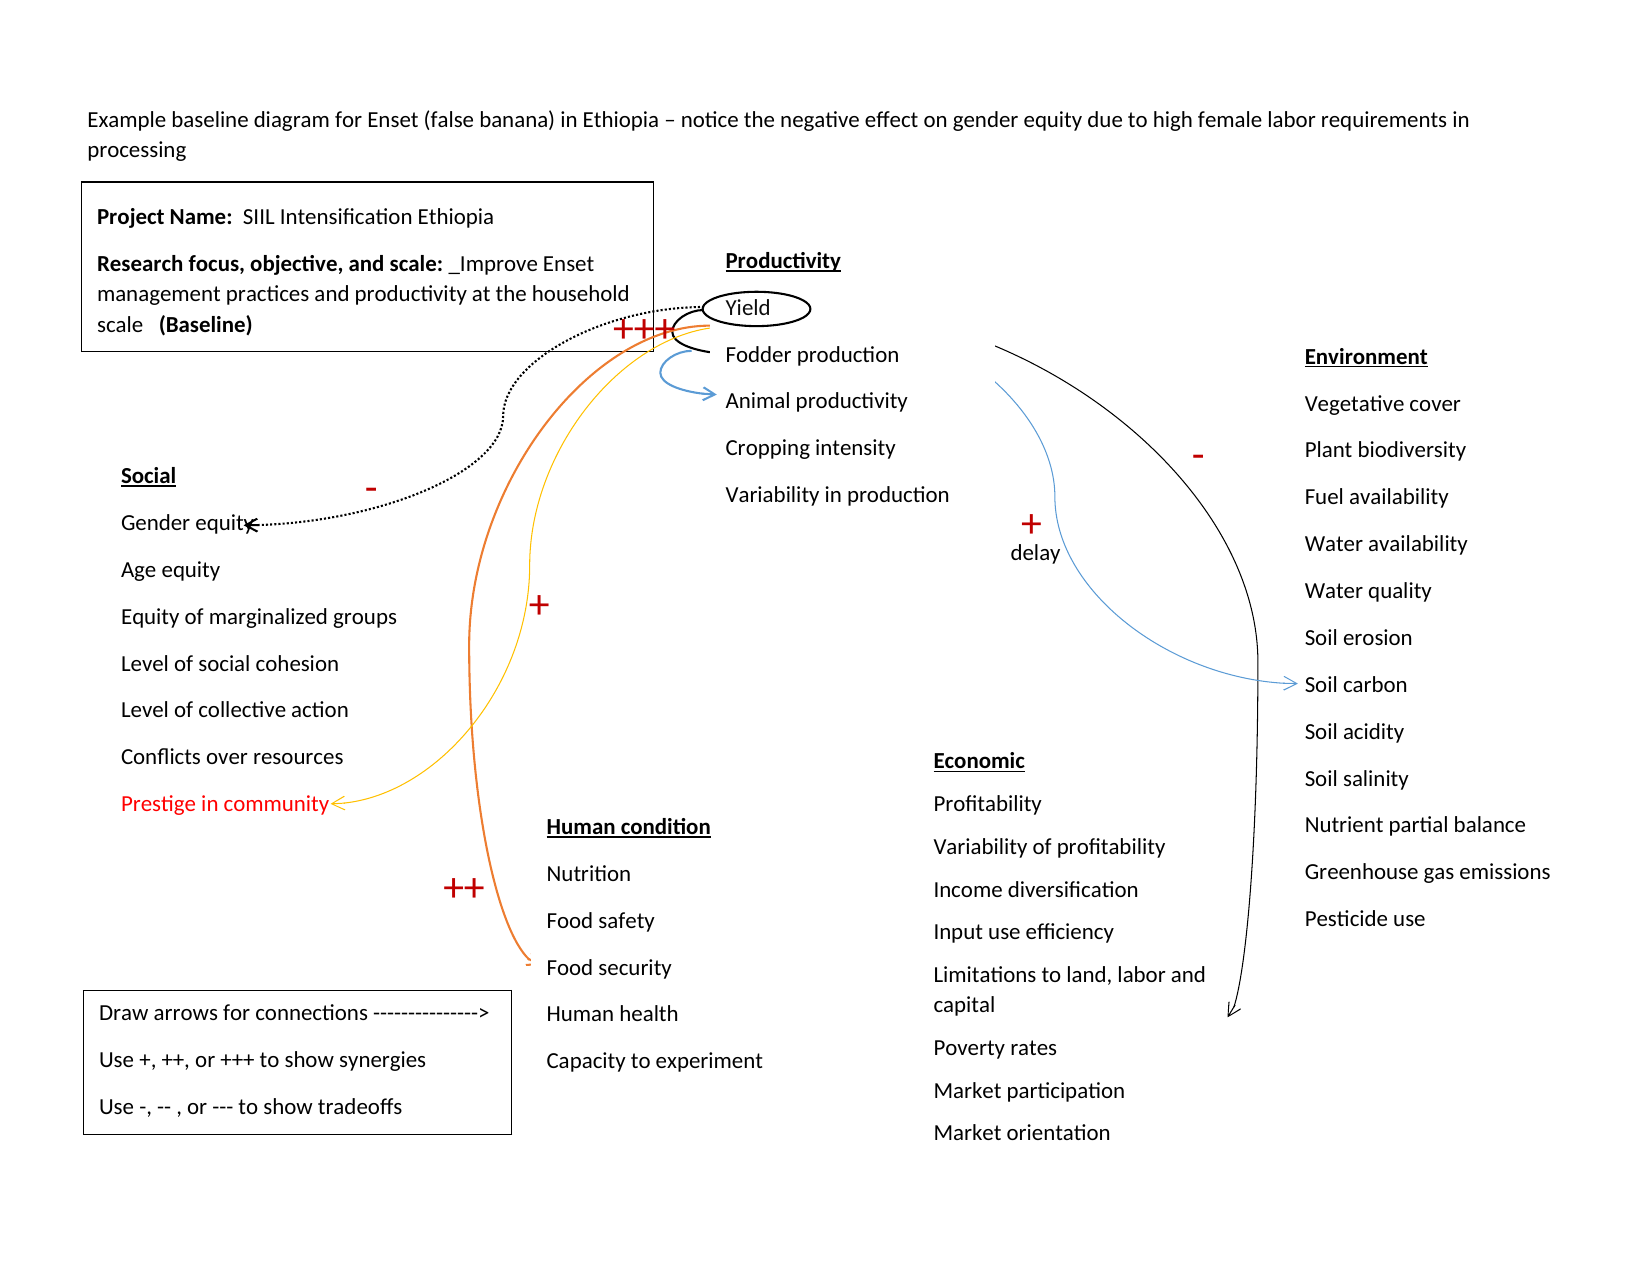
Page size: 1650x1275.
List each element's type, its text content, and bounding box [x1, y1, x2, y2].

text Example baseline diagram for Enset (false banana) in Ethiopia – notice the negative effect on gender equity due to high female labor requirements in processing [87, 105, 1575, 163]
